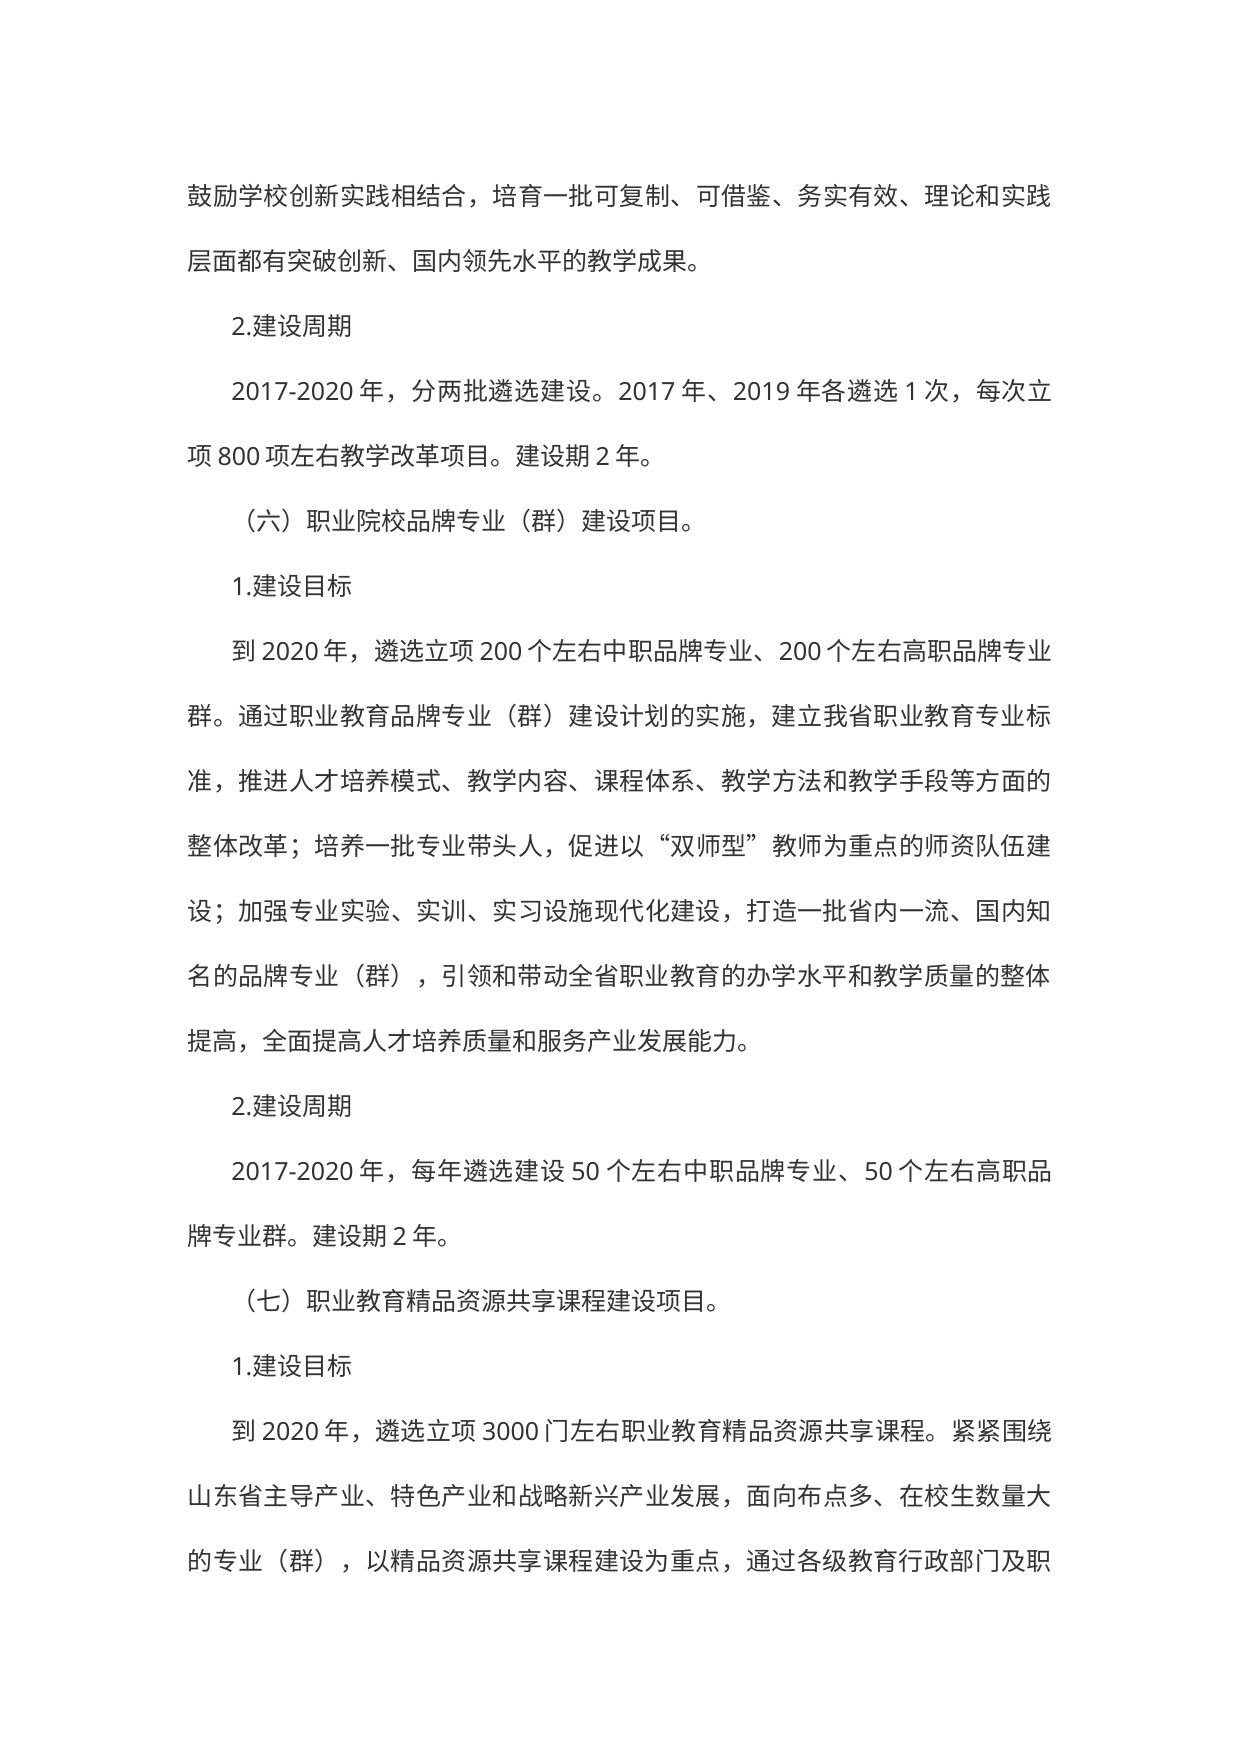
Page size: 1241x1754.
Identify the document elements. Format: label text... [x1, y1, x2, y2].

text 1.建设目标 [187, 552, 1053, 617]
text 2.建设周期 [187, 292, 1053, 357]
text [187, 1397, 1053, 1592]
text 2.建设周期 [187, 1072, 1053, 1137]
text 2017-2020年，每年遴选建设50个左右中职品牌专业、50个左右高职品牌专业群。建设期2年。 [187, 1137, 1053, 1267]
text （六）职业院校品牌专业（群）建设项目。 [187, 487, 1053, 552]
text （七）职业教育精品资源共享课程建设项目。 [187, 1267, 1053, 1332]
text 2017-2020年，分两批遴选建设。2017年、2019年各遴选1次，每次立项800项左右教学改革项目。建设期2年。 [187, 357, 1053, 487]
text 1.建设目标 [187, 1332, 1053, 1397]
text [187, 162, 1053, 292]
text 到2020年，遴选立项200个左右中职品牌专业、200个左右高职品牌专业群。通过职业教育品牌专业（群）建设计划的实施，建立我省职业教育专业标准，推进人才培养模式、教学内容、课程体系、教学方法和教学手段等方面的整体改革；培养一批专业带头人，促进以“双师型”教师为重点的师资队伍建设；加强专业实验、实训、实习设施现代化建设，打造一批省内一流、国内知名的品牌专业（群），引领和带动全省职业教育的办学水平和教学质量的整体提高，全面提高人才培养质量和服务产业发展能力。 [187, 617, 1053, 1072]
